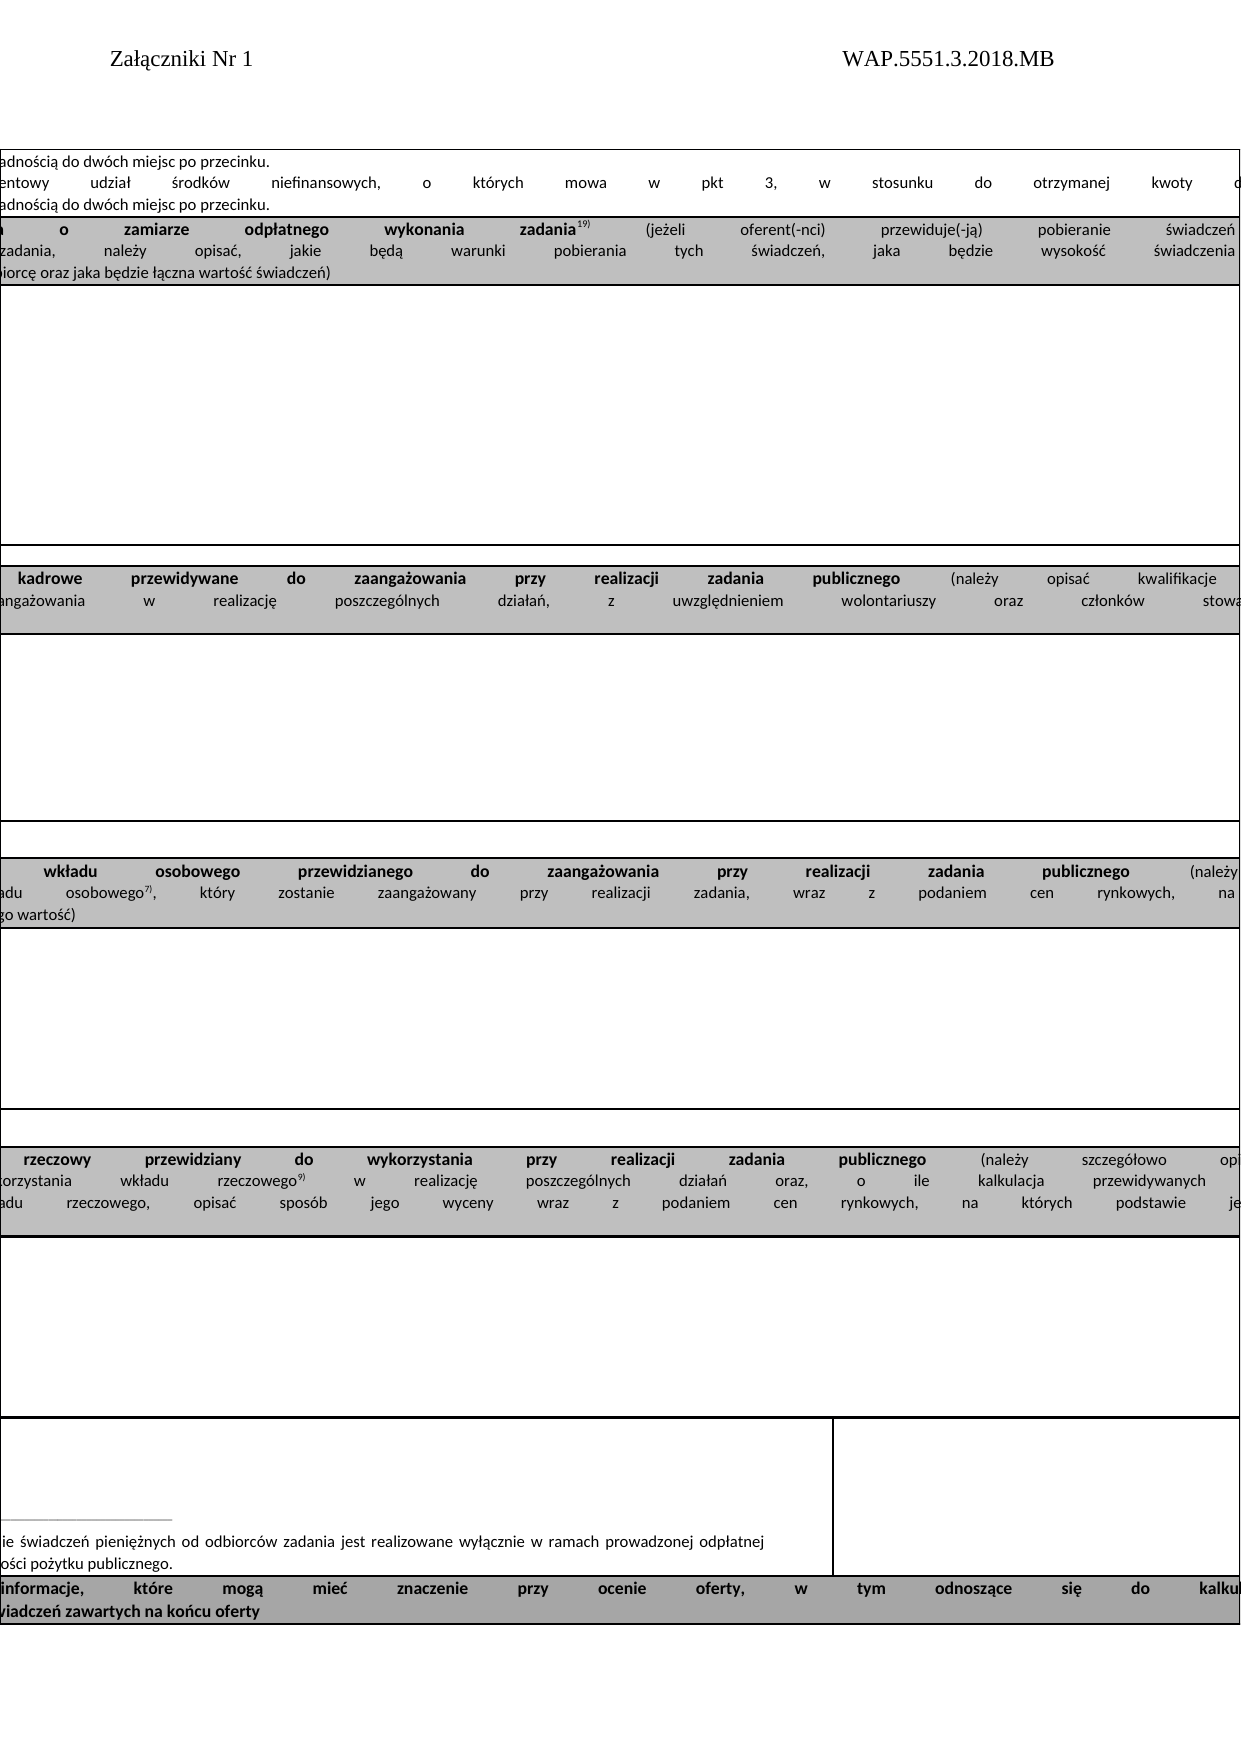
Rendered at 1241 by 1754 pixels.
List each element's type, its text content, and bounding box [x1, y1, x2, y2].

table_cell [1, 286, 1239, 544]
table_cell 11. Zasoby kadrowe przewidywane do zaangażowania przy realizacji zadania publicznego (należy opisać kwalifikacje osób oraz ich sposób zaangażowania w realizację poszczególnych działań, z uwzględnieniem wolontariuszy oraz członków stowarzyszeń świadczących pracę społecznie) [1, 567, 1239, 633]
table_cell [1, 1110, 1239, 1146]
table_cell ____________________________________________________ 19) Pobieranie świadczeń pieniężnych od odbiorców zadania jest realizowane wyłącznie w ramach prowadzonej odpłatnej działalności pożytku publicznego. [1, 1419, 832, 1575]
table_cell [1, 546, 1239, 565]
table_cell [834, 1419, 1239, 1575]
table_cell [1, 150, 1239, 216]
table_cell [1, 1238, 1239, 1416]
table_header 10. Informacja o zamiarze odpłatnego wykonania zadania19) (jeżeli oferent(-nci) przewiduje(-ją) pobieranie świadczeń pieniężnych od odbiorców zadania, należy opisać, jakie będą warunki pobierania tych świadczeń, jaka będzie wysokość świadczenia poniesiona przez pojedynczego odbiorcę oraz jaka będzie łączna wartość świadczeń) [1, 218, 1239, 284]
table_header 14. Inne informacje, które mogą mieć znaczenie przy ocenie oferty, w tym odnoszące się do kalkulacji przewidywanych kosztów oraz oświadczeń zawartych na końcu oferty [1, 1577, 1239, 1623]
table_cell 13. Wkład rzeczowy przewidziany do wykorzystania przy realizacji zadania publicznego (należy szczegółowo opisać zasady oraz sposób wykorzystania wkładu rzeczowego9) w realizację poszczególnych działań oraz, o ile kalkulacja przewidywanych kosztów obejmowała wycenę wkładu rzeczowego, opisać sposób jego wyceny wraz z podaniem cen rynkowych, na których podstawie jest szacowana jego wartość) [1, 1148, 1239, 1235]
table_cell [1, 929, 1239, 1108]
table_cell 12. Wycena wkładu osobowego przewidzianego do zaangażowania przy realizacji zadania publicznego (należy opisać sposób wyceny wkładu osobowego7), który zostanie zaangażowany przy realizacji zadania, wraz z podaniem cen rynkowych, na których podstawie jest szacowana jego wartość) [1, 859, 1239, 927]
table_cell [1, 822, 1239, 857]
table_cell [1, 635, 1239, 819]
